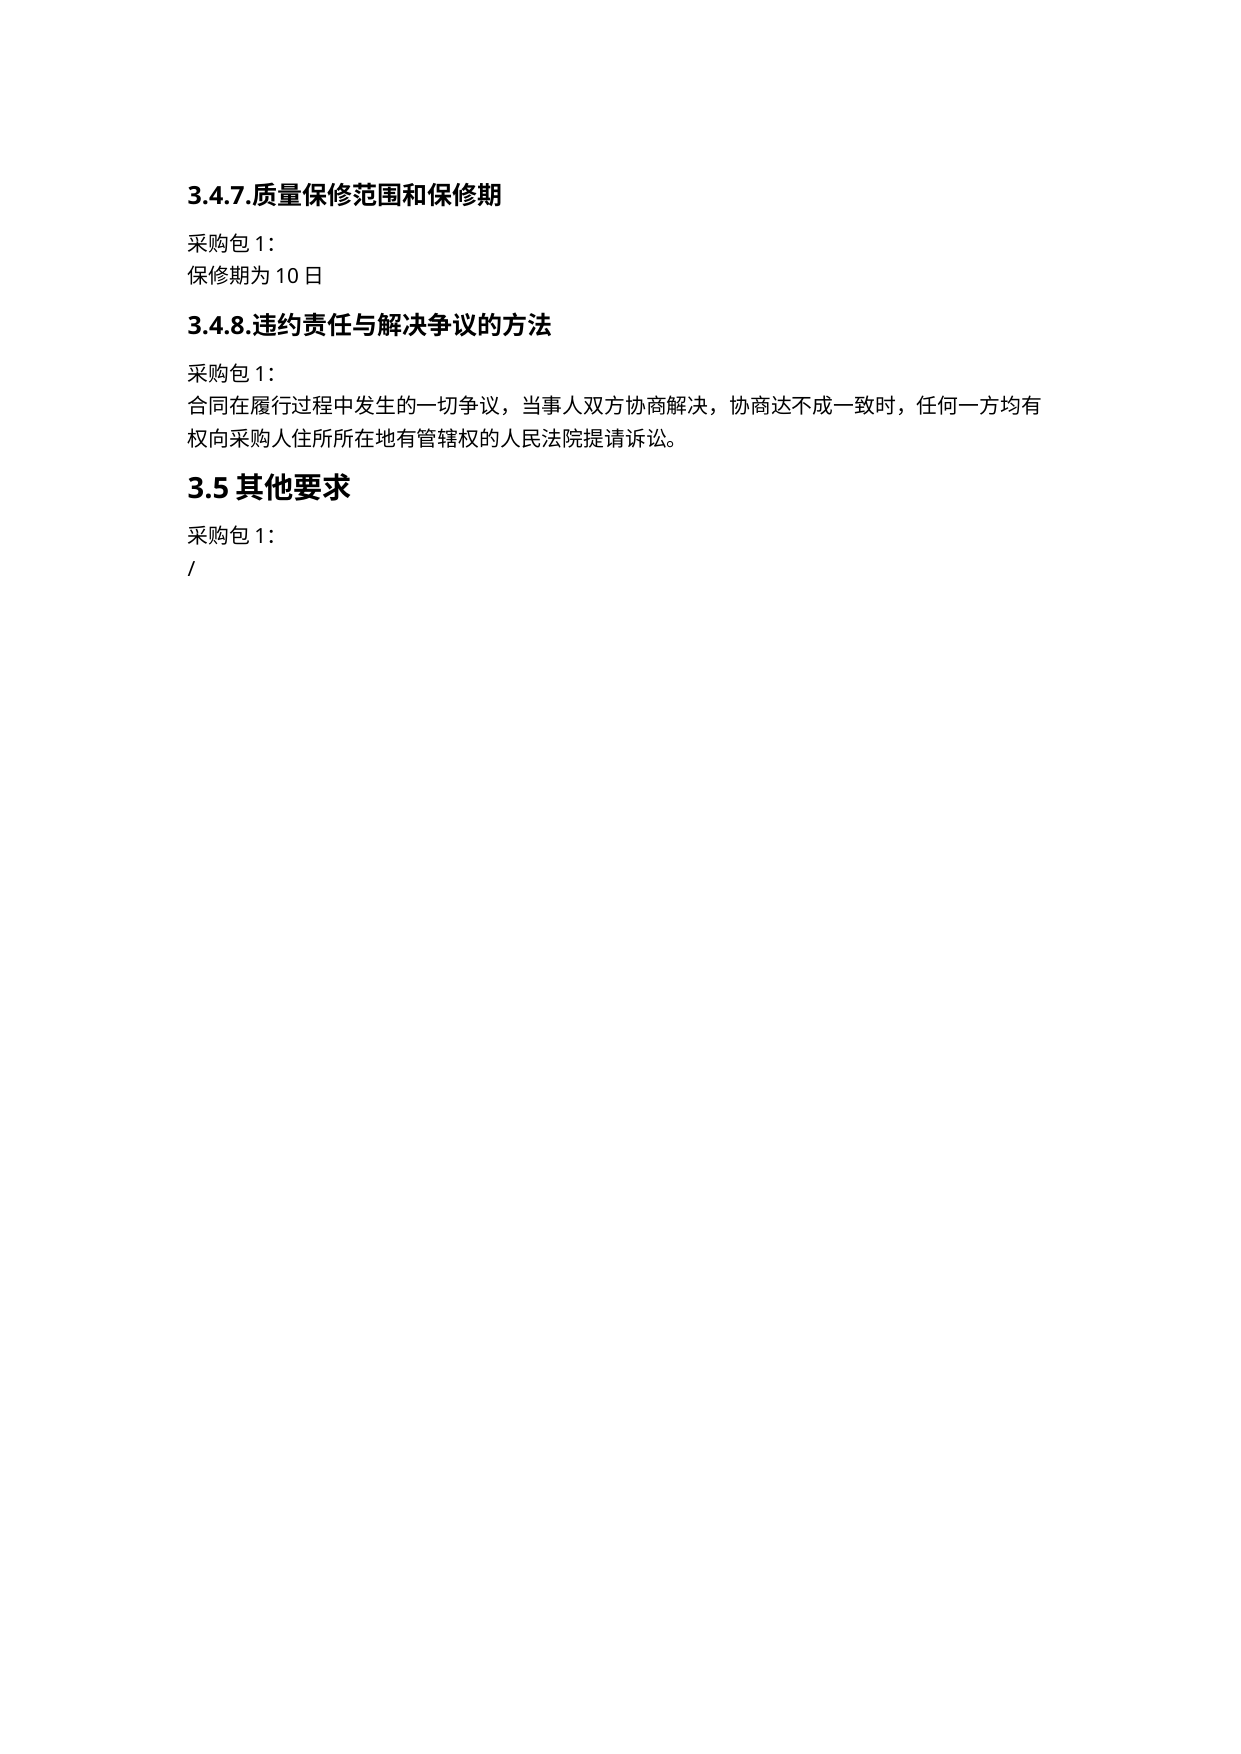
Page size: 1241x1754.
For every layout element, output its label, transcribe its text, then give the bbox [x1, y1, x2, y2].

text 采购包1： [187, 357, 1053, 389]
text 3.4.8.违约责任与解决争议的方法 [187, 292, 1053, 357]
text 采购包1： [187, 519, 1053, 552]
text 采购包1： [187, 227, 1053, 259]
text 3.4.7.质量保修范围和保修期 [187, 162, 1053, 227]
text / [187, 552, 1053, 584]
text 3.5其他要求 [187, 454, 1053, 519]
text 保修期为10日 [187, 259, 1053, 292]
text 合同在履行过程中发生的一切争议，当事人双方协商解决，协商达不成一致时，任何一方均有权向采购人住所所在地有管辖权的人民法院提请诉讼。 [187, 389, 1053, 454]
